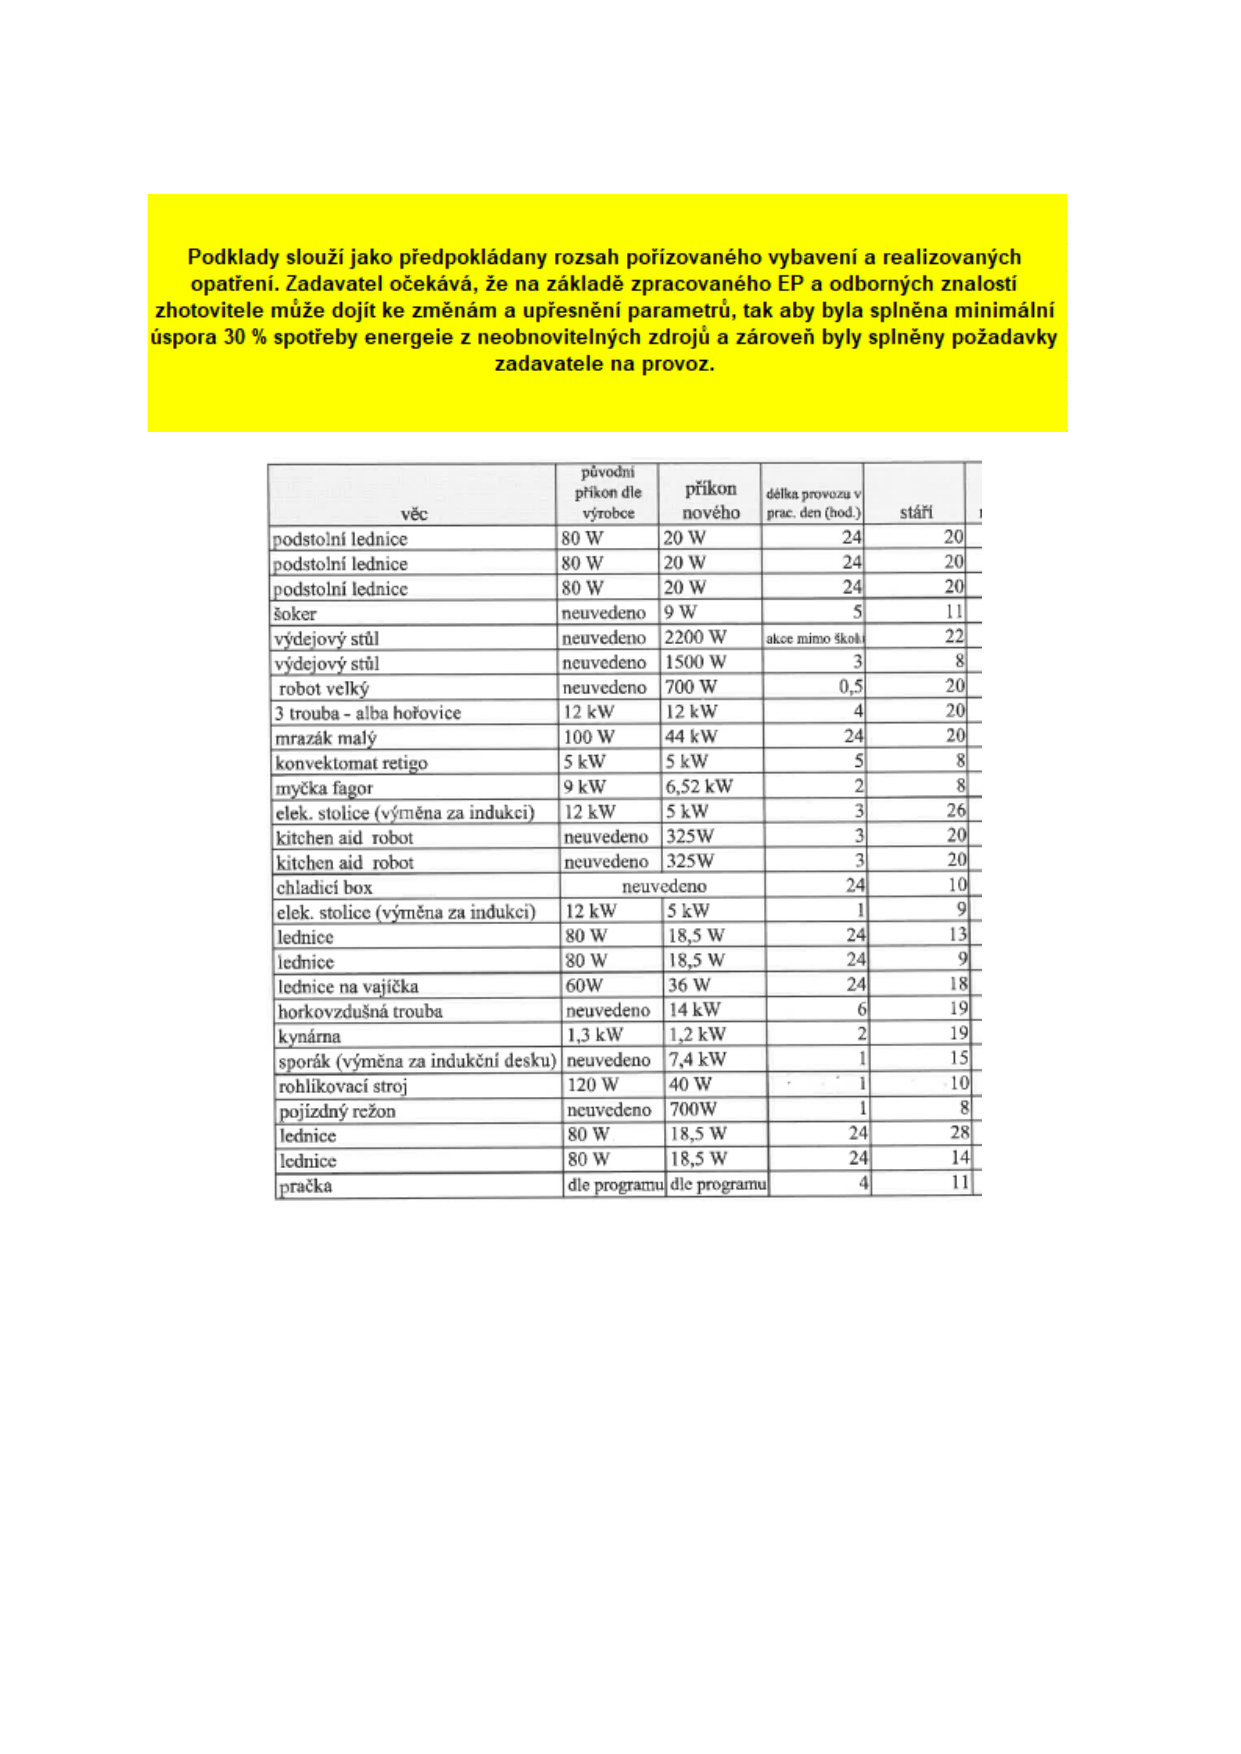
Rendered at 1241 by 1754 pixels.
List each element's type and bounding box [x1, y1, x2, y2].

picture [147, 194, 1068, 432]
picture [258, 450, 982, 1204]
